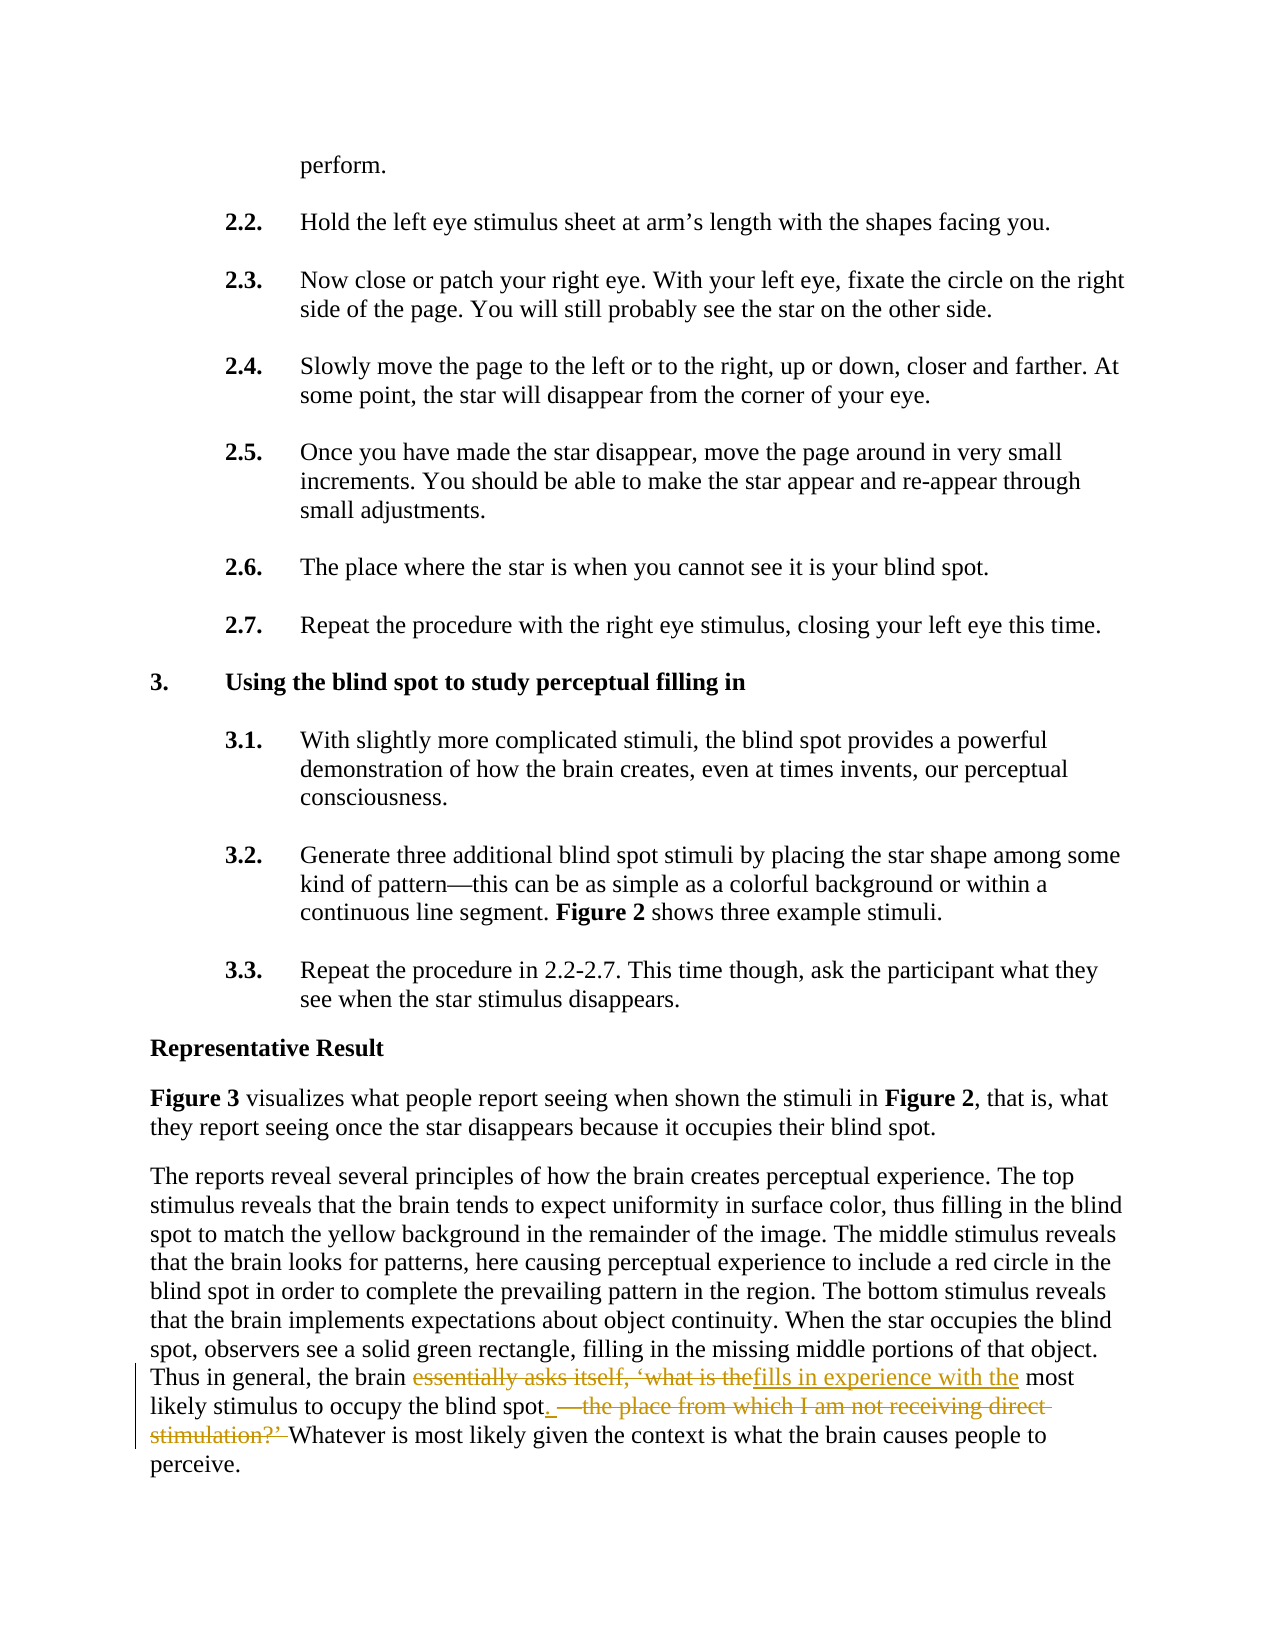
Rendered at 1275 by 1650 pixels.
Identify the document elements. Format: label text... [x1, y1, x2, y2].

text Representative Result [150, 1033, 1125, 1062]
list Using the blind spot to study perceptual filling in [150, 667, 1125, 725]
list The place where the star is when you cannot see it is your blind spot. [225, 552, 1125, 610]
list Generate three additional blind spot stimuli by placing the star shape among some kind of pattern—this can be as simple as a colorful background or within a continuous line segment. Figure 2 shows three example stimuli. [225, 840, 1125, 955]
list Now close or patch your right eye. With your left eye, fixate the circle on the right side of the page. You will still probably see the star on the other side. [225, 265, 1125, 351]
list Once you have made the star disappear, move the page around in very small increments. You should be able to make the star appear and re-appear through small adjustments. [225, 437, 1125, 552]
text Figure 3 visualizes what people report seeing when shown the stimuli in Figure 2, that is, what they report seeing once the star disappears because it occupies their blind spot. [150, 1083, 1125, 1140]
text The reports reveal several principles of how the brain creates perceptual experience. The top stimulus reveals that the brain tends to expect uniformity in surface color, thus filling in the blind spot to match the yellow background in the remainder of the image. The middle stimulus reveals that the brain looks for patterns, here causing perceptual experience to include a red circle in the blind spot in order to complete the prevailing pattern in the region. The bottom stimulus reveals that the brain implements expectations about object continuity. When the star occupies the blind spot, observers see a solid green rectangle, filling in the missing middle portions of that object. Thus in general, the brain most likely stimulus to occupy the blind spotWhatever is most likely given the context is what the brain causes people to perceive. [150, 1161, 1125, 1477]
list Slowly move the page to the left or to the right, up or down, closer and farther. At some point, the star will disappear from the corner of your eye. [225, 351, 1125, 437]
list Repeat the procedure in 2.2-2.7. This time though, ask the participant what they see when the star stimulus disappears. [225, 955, 1125, 1012]
list Repeat the procedure with the right eye stimulus, closing your left eye this time. [225, 610, 1125, 667]
list Hold the left eye stimulus sheet at arm’s length with the shapes facing you. [225, 207, 1125, 265]
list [225, 150, 1125, 207]
list With slightly more complicated stimuli, the blind spot provides a powerful demonstration of how the brain creates, even at times invents, our perceptual consciousness. [225, 725, 1125, 840]
